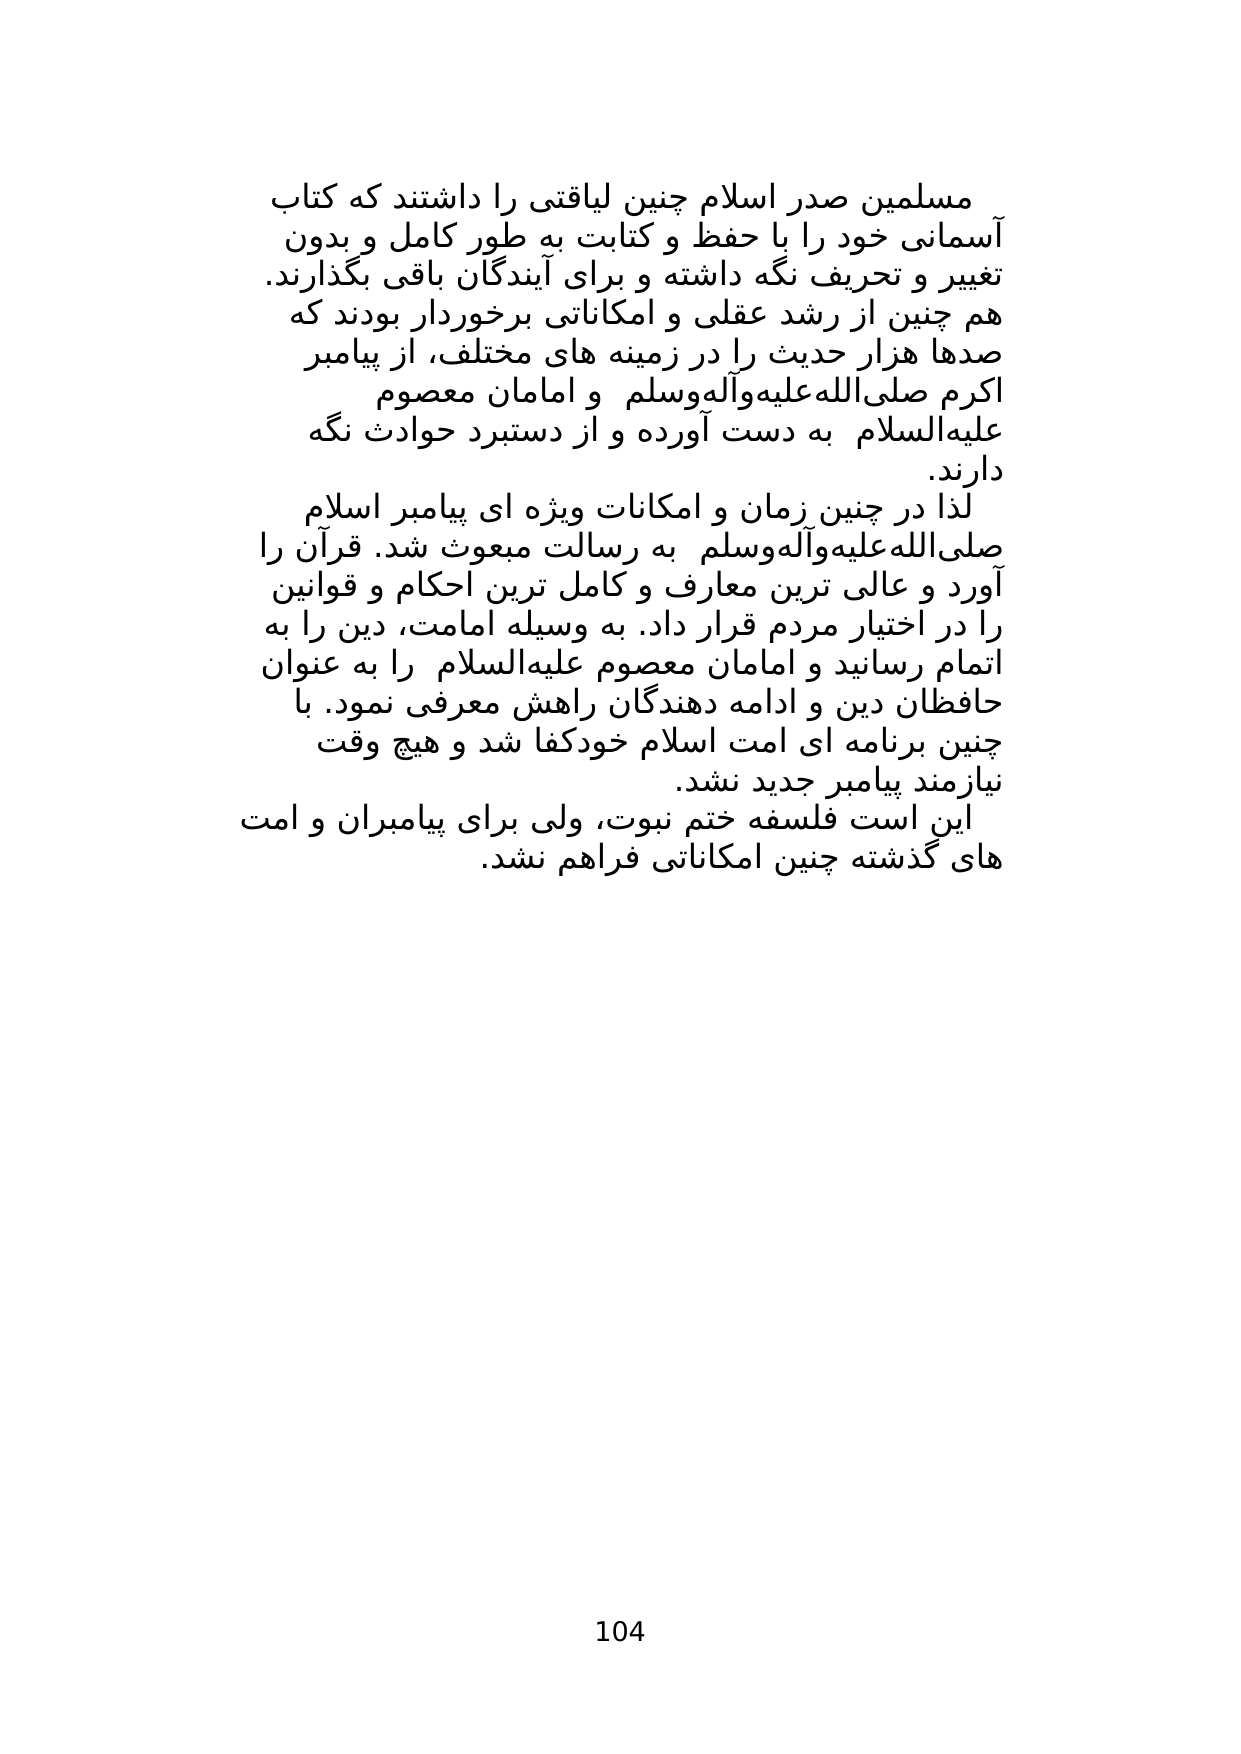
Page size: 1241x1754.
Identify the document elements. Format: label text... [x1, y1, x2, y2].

text مسلمين صدر اسلام چنين لياقتى را داشتند كه كتاب آسمانى خود را با حفظ و كتابت به طور كامل و بدون تغيير و تحريف نگه داشته و براى آيندگان باقى بگذارند. هم چنين از رشد عقلى و امكاناتى برخوردار بودند كه صدها هزار حديث را در زمينه هاى مختلف، از پيامبر اكرم صلى‌الله‌عليه‌وآله‌وسلم و امامان معصوم عليه‌السلام به دست آورده و از دستبرد حوادث نگه دارند. [236, 177, 1004, 488]
text لذا در چنين زمان و امكانات ويژه اى پيامبر اسلام صلى‌الله‌عليه‌وآله‌وسلم به رسالت مبعوث شد. قرآن را آورد و عالى ترين معارف و كامل ترين احكام و قوانين را در اختيار مردم قرار داد. به وسيله امامت، دين را به اتمام رسانيد و امامان معصوم عليه‌السلام را به عنوان حافظان دين و ادامه دهندگان راهش معرفى نمود. با چنين برنامه اى امت اسلام خودكفا شد و هيچ وقت نيازمند پيامبر جديد نشد. [236, 488, 1004, 799]
text اين است فلسفه ختم نبوت، ولى براى پيامبران و امت هاى گذشته چنين امكاناتى فراهم نشد. [236, 799, 1004, 877]
